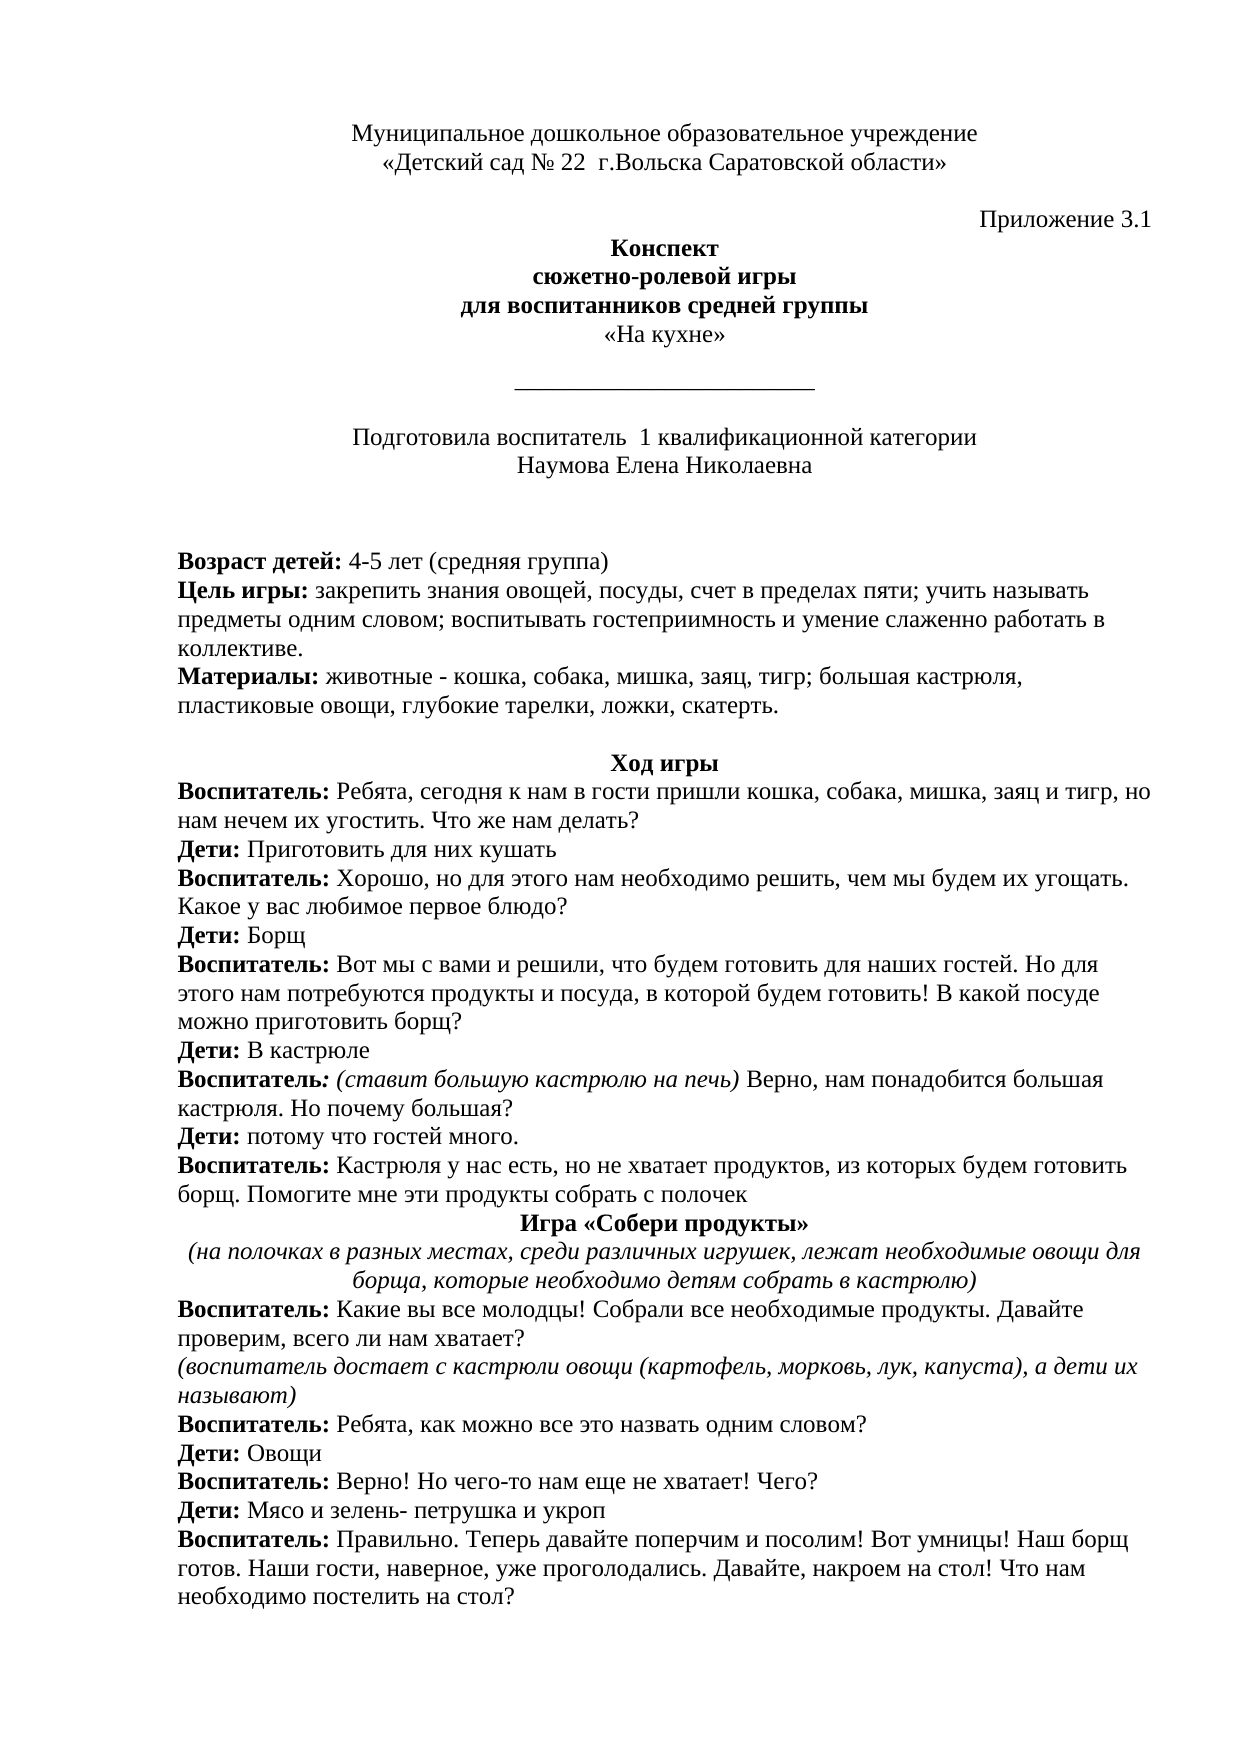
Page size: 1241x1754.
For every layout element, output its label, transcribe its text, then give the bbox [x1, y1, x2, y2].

text для воспитанников средней группы [177, 290, 1152, 319]
text Воспитатель: Ребята, сегодня к нам в гости пришли кошка, собака, мишка, заяц и тигр, но нам нечем их угостить. Что же нам делать? [177, 776, 1152, 834]
text «На кухне» [177, 319, 1152, 348]
text Конспект [177, 233, 1152, 261]
text Дети: В кастрюле [177, 1035, 1152, 1064]
text Воспитатель: Кастрюля у нас есть, но не хватает продуктов, из которых будем готовить борщ. Помогите мне эти продукты собрать с полочек [177, 1150, 1152, 1208]
text Дети: Овощи [177, 1438, 1152, 1466]
text Цель игры: закрепить знания овощей, посуды, счет в пределах пяти; учить называть предметы одним словом; воспитывать гостеприимность и умение слаженно работать в коллективе. [177, 575, 1152, 661]
text Воспитатель: Верно! Но чего-то нам еще не хватает! Чего? [177, 1466, 1152, 1495]
text Подготовила воспитатель 1 квалификационной категории [177, 422, 1152, 451]
text Воспитатель: (ставит большую кастрюлю на печь) Верно, нам понадобится большая кастрюля. Но почему большая? [177, 1064, 1152, 1121]
text Воспитатель: Какие вы все молодцы! Собрали все необходимые продукты. Давайте проверим, всего ли нам хватает? [177, 1294, 1152, 1351]
text ________________________ [177, 364, 1152, 393]
text Воспитатель: Ребята, как можно все это назвать одним словом? [177, 1409, 1152, 1438]
text Дети: Мясо и зелень- петрушка и укроп [177, 1495, 1152, 1524]
text Воспитатель: Хорошо, но для этого нам необходимо решить, чем мы будем их угощать. Какое у вас любимое первое блюдо? [177, 863, 1152, 920]
text «Детский сад № 22 г.Вольска Саратовской области» [177, 147, 1152, 176]
text Дети: Борщ [177, 920, 1152, 949]
text (воспитатель достает с кастрюли овощи (картофель, морковь, лук, капуста), а дети их называют) [177, 1351, 1152, 1409]
text Материалы: животные - кошка, собака, мишка, заяц, тигр; большая кастрюля, пластиковые овощи, глубокие тарелки, ложки, скатерть. [177, 661, 1152, 719]
text Дети: потому что гостей много. [177, 1121, 1152, 1150]
text Муниципальное дошкольное образовательное учреждение [177, 118, 1152, 147]
text Возраст детей: 4-5 лет (средняя группа) [177, 546, 1152, 575]
text Наумова Елена Николаевна [177, 451, 1152, 479]
text Воспитатель: Правильно. Теперь давайте поперчим и посолим! Вот умницы! Наш борщ готов. Наши гости, наверное, уже проголодались. Давайте, накроем на стол! Что нам необходимо постелить на стол? [177, 1524, 1152, 1610]
text Игра «Собери продукты» [177, 1208, 1152, 1236]
text Ход игры [177, 748, 1152, 776]
text (на полочках в разных местах, среди различных игрушек, лежат необходимые овощи для борща, которые необходимо детям собрать в кастрюлю) [177, 1236, 1152, 1294]
text сюжетно-ролевой игры [177, 261, 1152, 290]
text Воспитатель: Вот мы с вами и решили, что будем готовить для наших гостей. Но для этого нам потребуются продукты и посуда, в которой будем готовить! В какой посуде можно приготовить борщ? [177, 949, 1152, 1035]
text Приложение 3.1 [177, 176, 1152, 233]
text Дети: Приготовить для них кушать [177, 834, 1152, 863]
